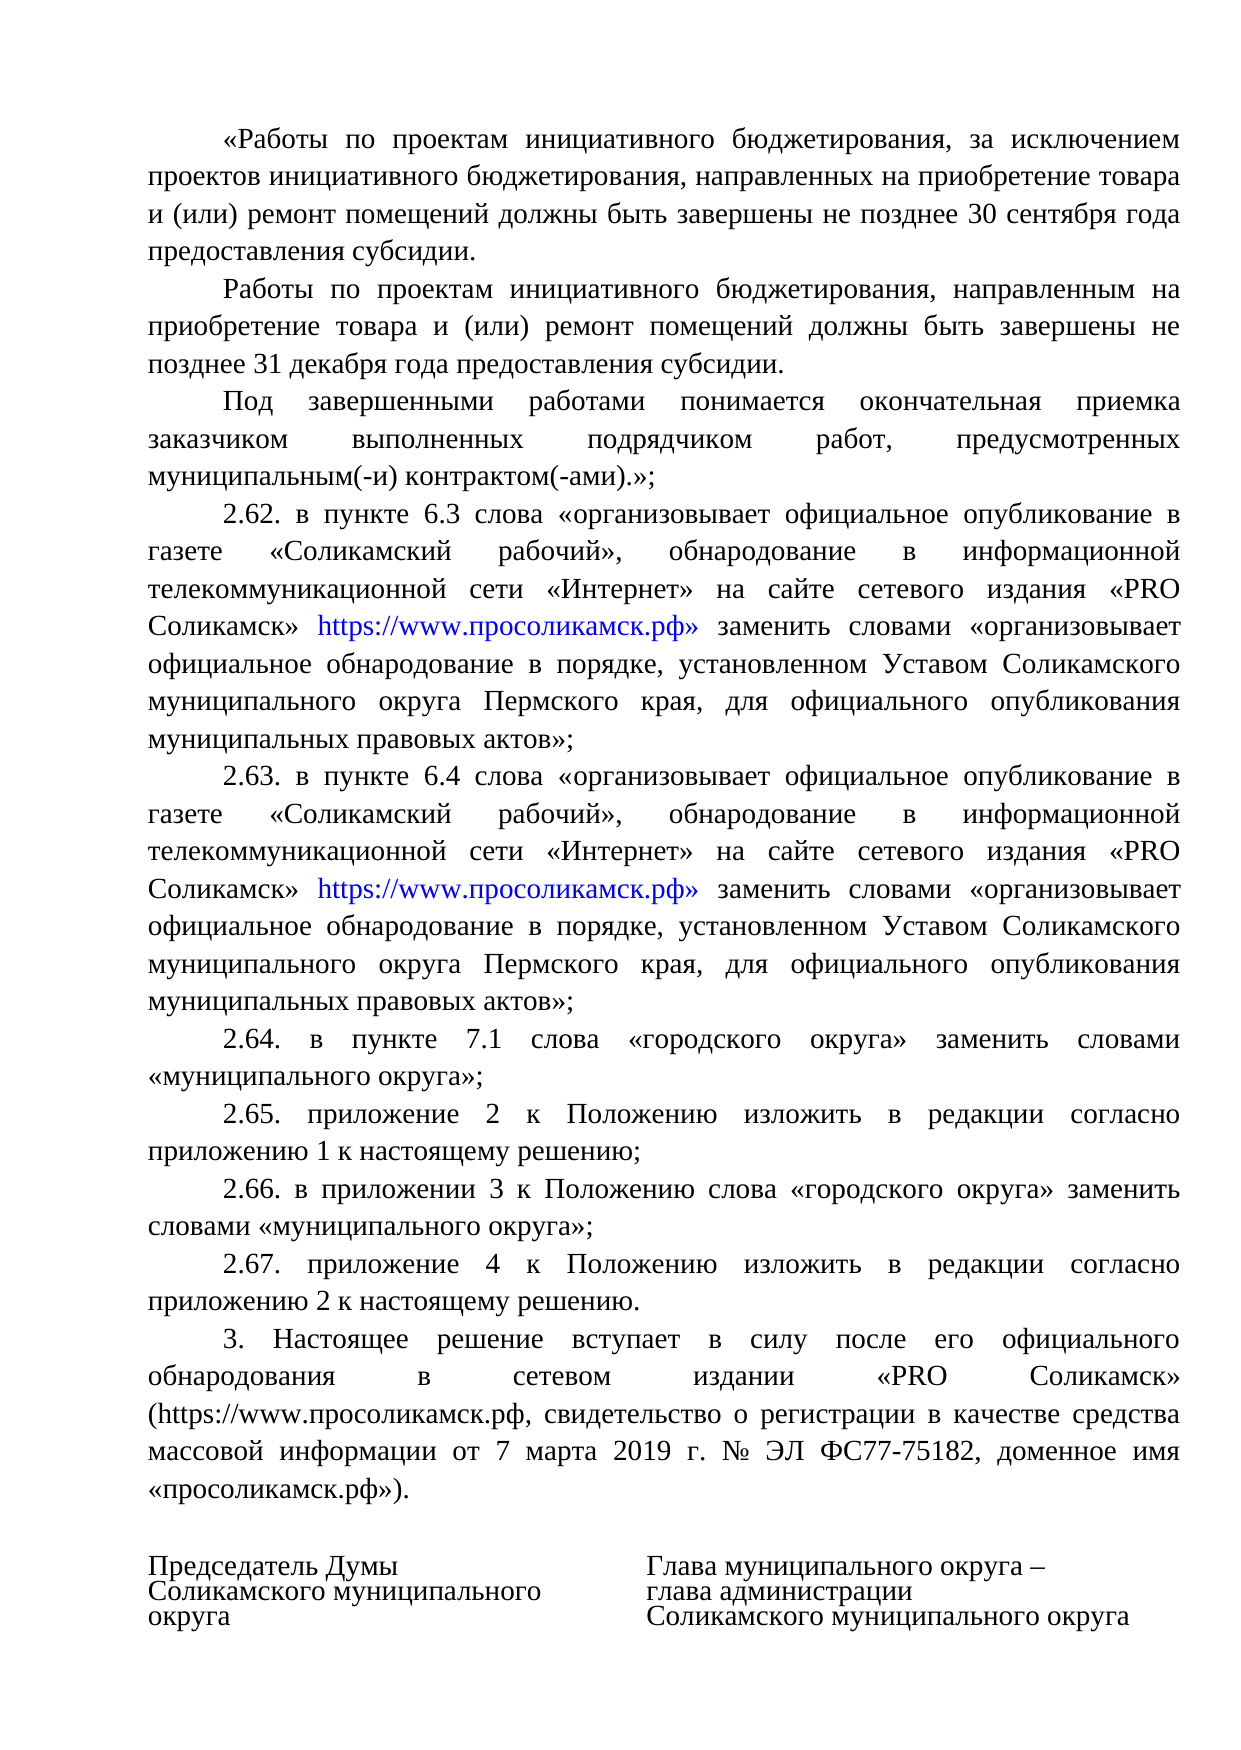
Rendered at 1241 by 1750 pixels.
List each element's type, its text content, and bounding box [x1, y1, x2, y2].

text 3. Настоящее решение вступает в силу после его официального обнародования в сетевом издании «PRO Соликамск» (https://www.просоликамск.рф, свидетельство о регистрации в качестве средства массовой информации от 7 марта 2019 г. № ЭЛ ФС77-75182, доменное имя «просоликамск.рф»). [148, 1318, 1181, 1506]
text «Работы по проектам инициативного бюджетирования, за исключением проектов инициативного бюджетирования, направленных на приобретение товара и (или) ремонт помещений должны быть завершены не позднее 30 сентября года предоставления субсидии. [148, 118, 1181, 268]
text 2.64. в пункте 7.1 слова «городского округа» заменить словами «муниципального округа»; [148, 1018, 1181, 1093]
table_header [136, 1556, 635, 1631]
text Работы по проектам инициативного бюджетирования, направленным на приобретение товара и (или) ремонт помещений должны быть завершены не позднее 31 декабря года предоставления субсидии. [148, 268, 1181, 381]
text 2.67. приложение 4 к Положению изложить в редакции согласно приложению 2 к настоящему решению. [148, 1243, 1181, 1318]
text 2.66. в приложении 3 к Положению слова «городского округа» заменить словами «муниципального округа»; [148, 1168, 1181, 1243]
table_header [635, 1556, 1181, 1631]
text 2.65. приложение 2 к Положению изложить в редакции согласно приложению 1 к настоящему решению; [148, 1093, 1181, 1168]
text Под завершенными работами понимается окончательная приемка заказчиком выполненных подрядчиком работ, предусмотренных муниципальным(-и) контрактом(-ами).»; [148, 381, 1181, 493]
text 2.63. в пункте 6.4 слова «организовывает официальное опубликование в газете «Соликамский рабочий», обнародование в информационной телекоммуникационной сети «Интернет» на сайте сетевого издания «PRO Соликамск» https://www.просоликамск.рф» заменить словами «организовывает официальное обнародование в порядке, установленном Уставом Соликамского муниципального округа Пермского края, для официального опубликования муниципальных правовых актов»; [148, 756, 1181, 1018]
text 2.62. в пункте 6.3 слова «организовывает официальное опубликование в газете «Соликамский рабочий», обнародование в информационной телекоммуникационной сети «Интернет» на сайте сетевого издания «PRO Соликамск» https://www.просоликамск.рф» заменить словами «организовывает официальное обнародование в порядке, установленном Уставом Соликамского муниципального округа Пермского края, для официального опубликования муниципальных правовых актов»; [148, 493, 1181, 756]
